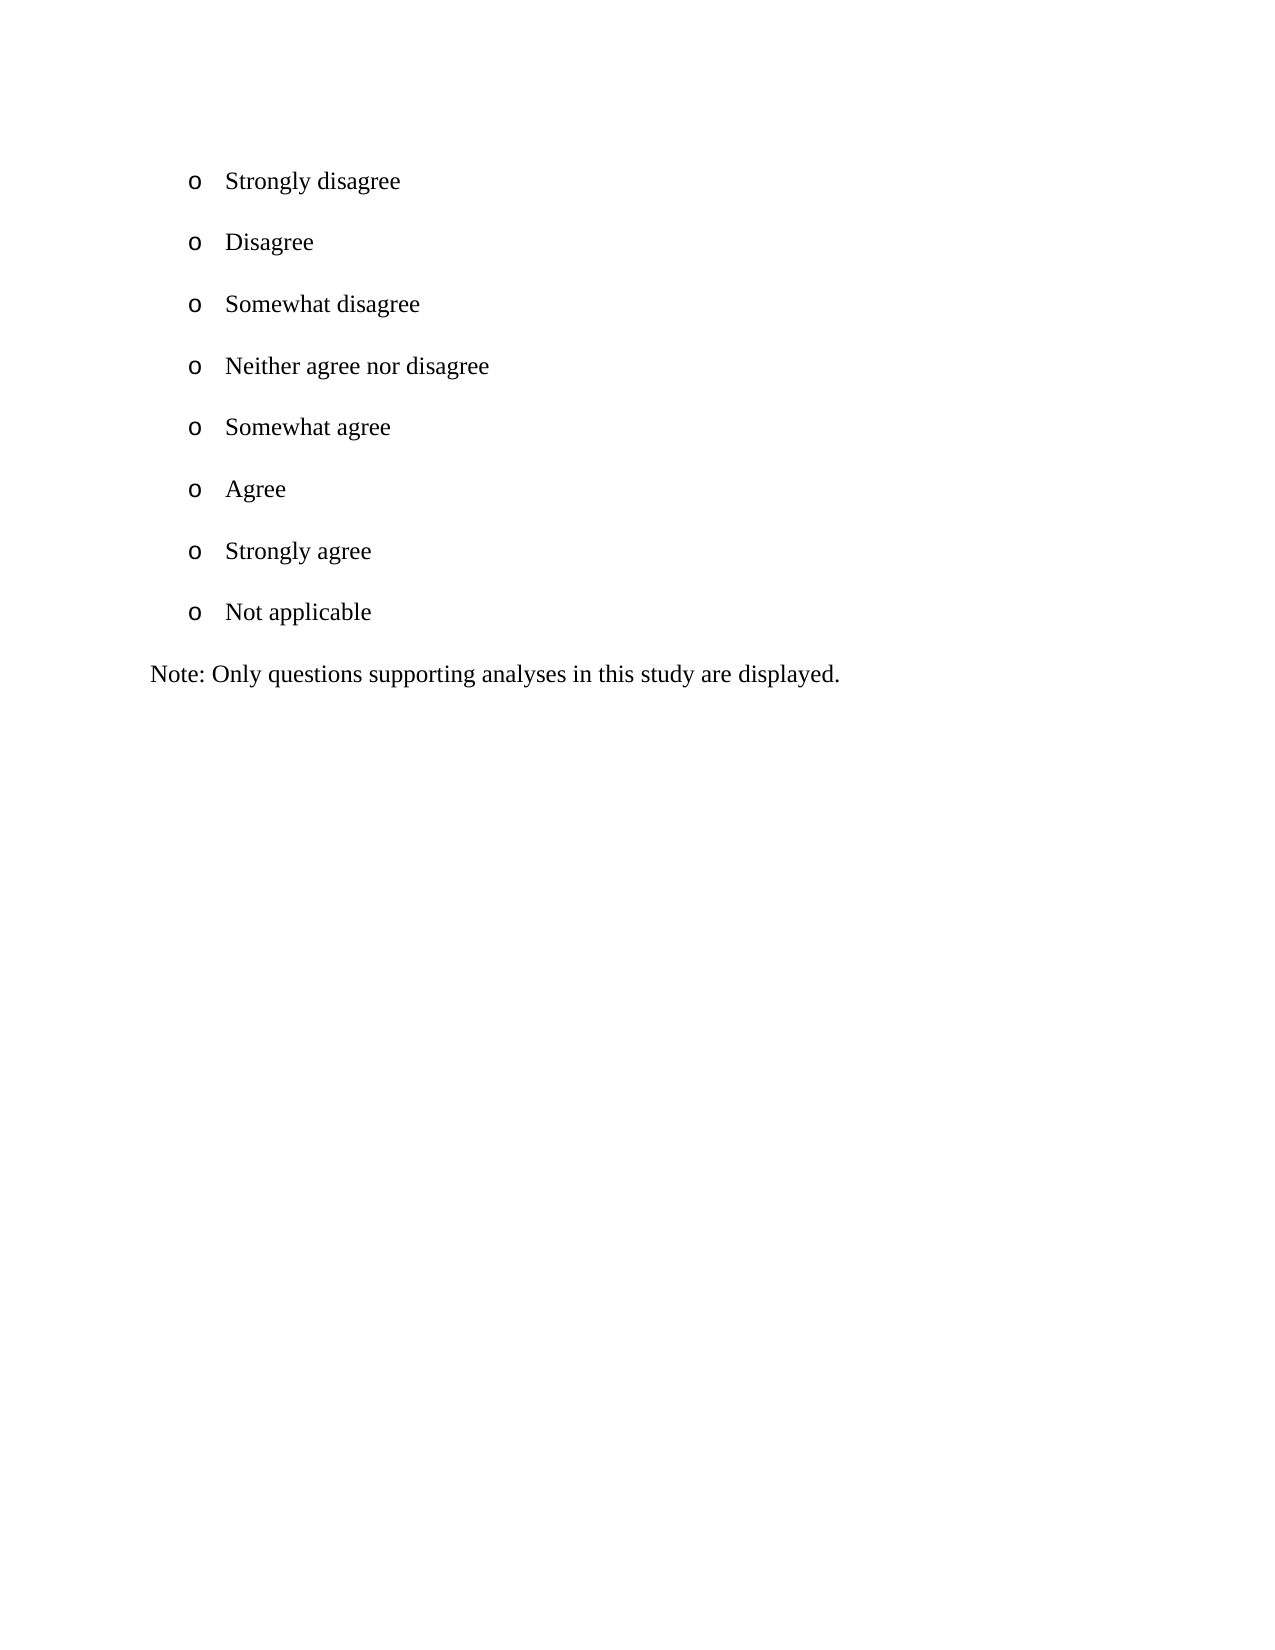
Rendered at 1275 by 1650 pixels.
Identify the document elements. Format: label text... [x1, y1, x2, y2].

list Neither agree nor disagree [187, 351, 1125, 382]
list Somewhat disagree [187, 289, 1125, 320]
list Disagree [187, 227, 1125, 258]
list Not applicable [187, 597, 1125, 628]
text Note: Only questions supporting analyses in this study are displayed. [150, 659, 1125, 688]
list Agree [187, 474, 1125, 505]
list Strongly disagree [187, 166, 1125, 197]
list Strongly agree [187, 536, 1125, 567]
list Somewhat agree [187, 412, 1125, 443]
